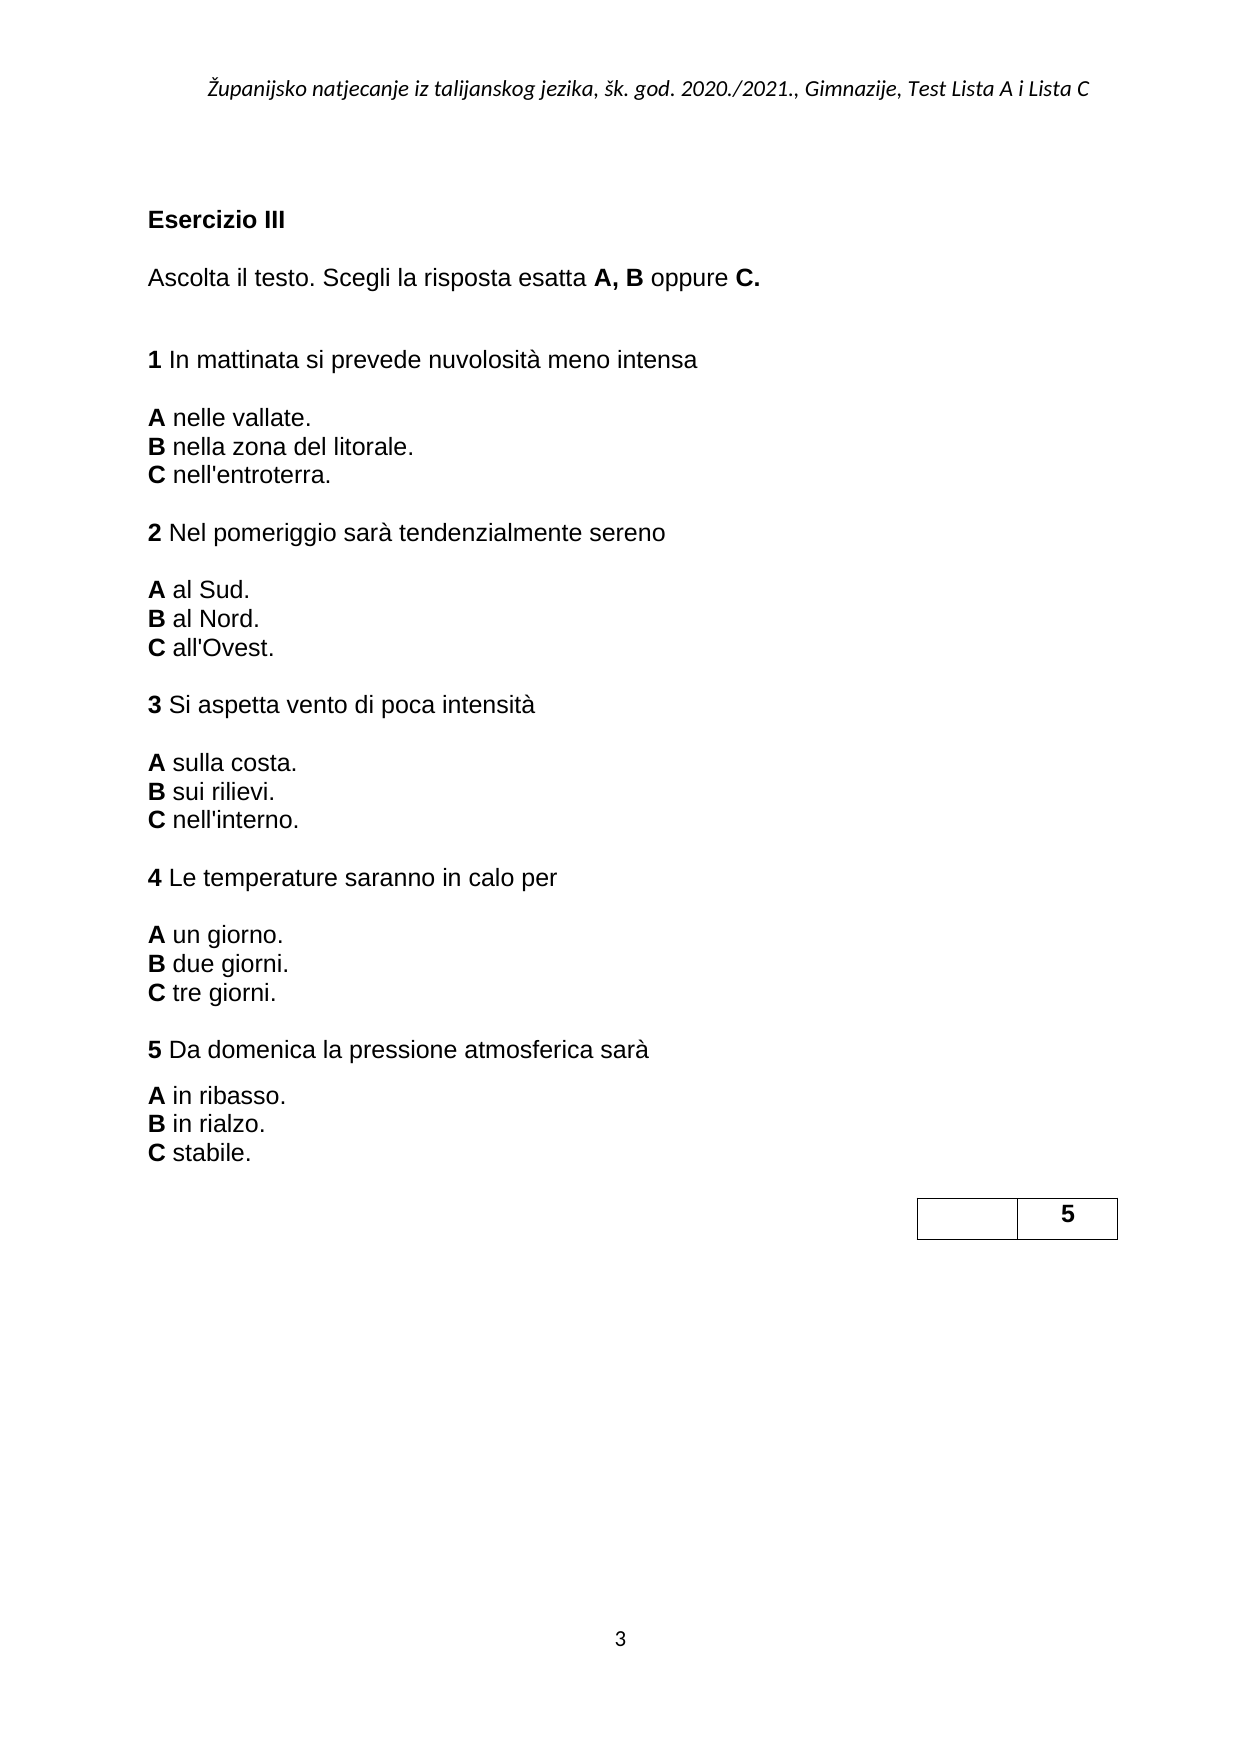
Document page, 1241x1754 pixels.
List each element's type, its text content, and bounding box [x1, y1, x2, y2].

text B nella zona del litorale. [148, 431, 1093, 460]
table_header [918, 1199, 1017, 1239]
text A nelle vallate. [148, 403, 1093, 431]
text 3 Si aspetta vento di poca intensità [148, 690, 1093, 719]
text A in ribasso. [148, 1081, 1093, 1109]
text C nell'interno. [148, 805, 1093, 834]
text Ascolta il testo. Scegli la risposta esatta A, B oppure C. [148, 263, 1093, 291]
text 5 Da domenica la pressione atmosferica sarà [148, 1035, 1093, 1064]
text A un giorno. [148, 920, 1093, 949]
text 4 Le temperature saranno in calo per [148, 863, 1093, 891]
text 1 In mattinata si prevede nuvolosità meno intensa [148, 345, 1093, 374]
table_header 5 [1018, 1199, 1117, 1239]
text C nell'entroterra. [148, 460, 1093, 489]
text B sui rilievi. [148, 776, 1093, 805]
text C stabile. [148, 1138, 1093, 1167]
text B due giorni. [148, 949, 1093, 978]
text B al Nord. [148, 604, 1093, 633]
text C tre giorni. [148, 978, 1093, 1006]
text 2 Nel pomeriggio sarà tendenzialmente sereno [148, 518, 1093, 546]
text A al Sud. [148, 575, 1093, 604]
text B in rialzo. [148, 1109, 1093, 1138]
text A sulla costa. [148, 748, 1093, 776]
text Esercizio III [148, 205, 1093, 234]
text C all'Ovest. [148, 633, 1093, 661]
